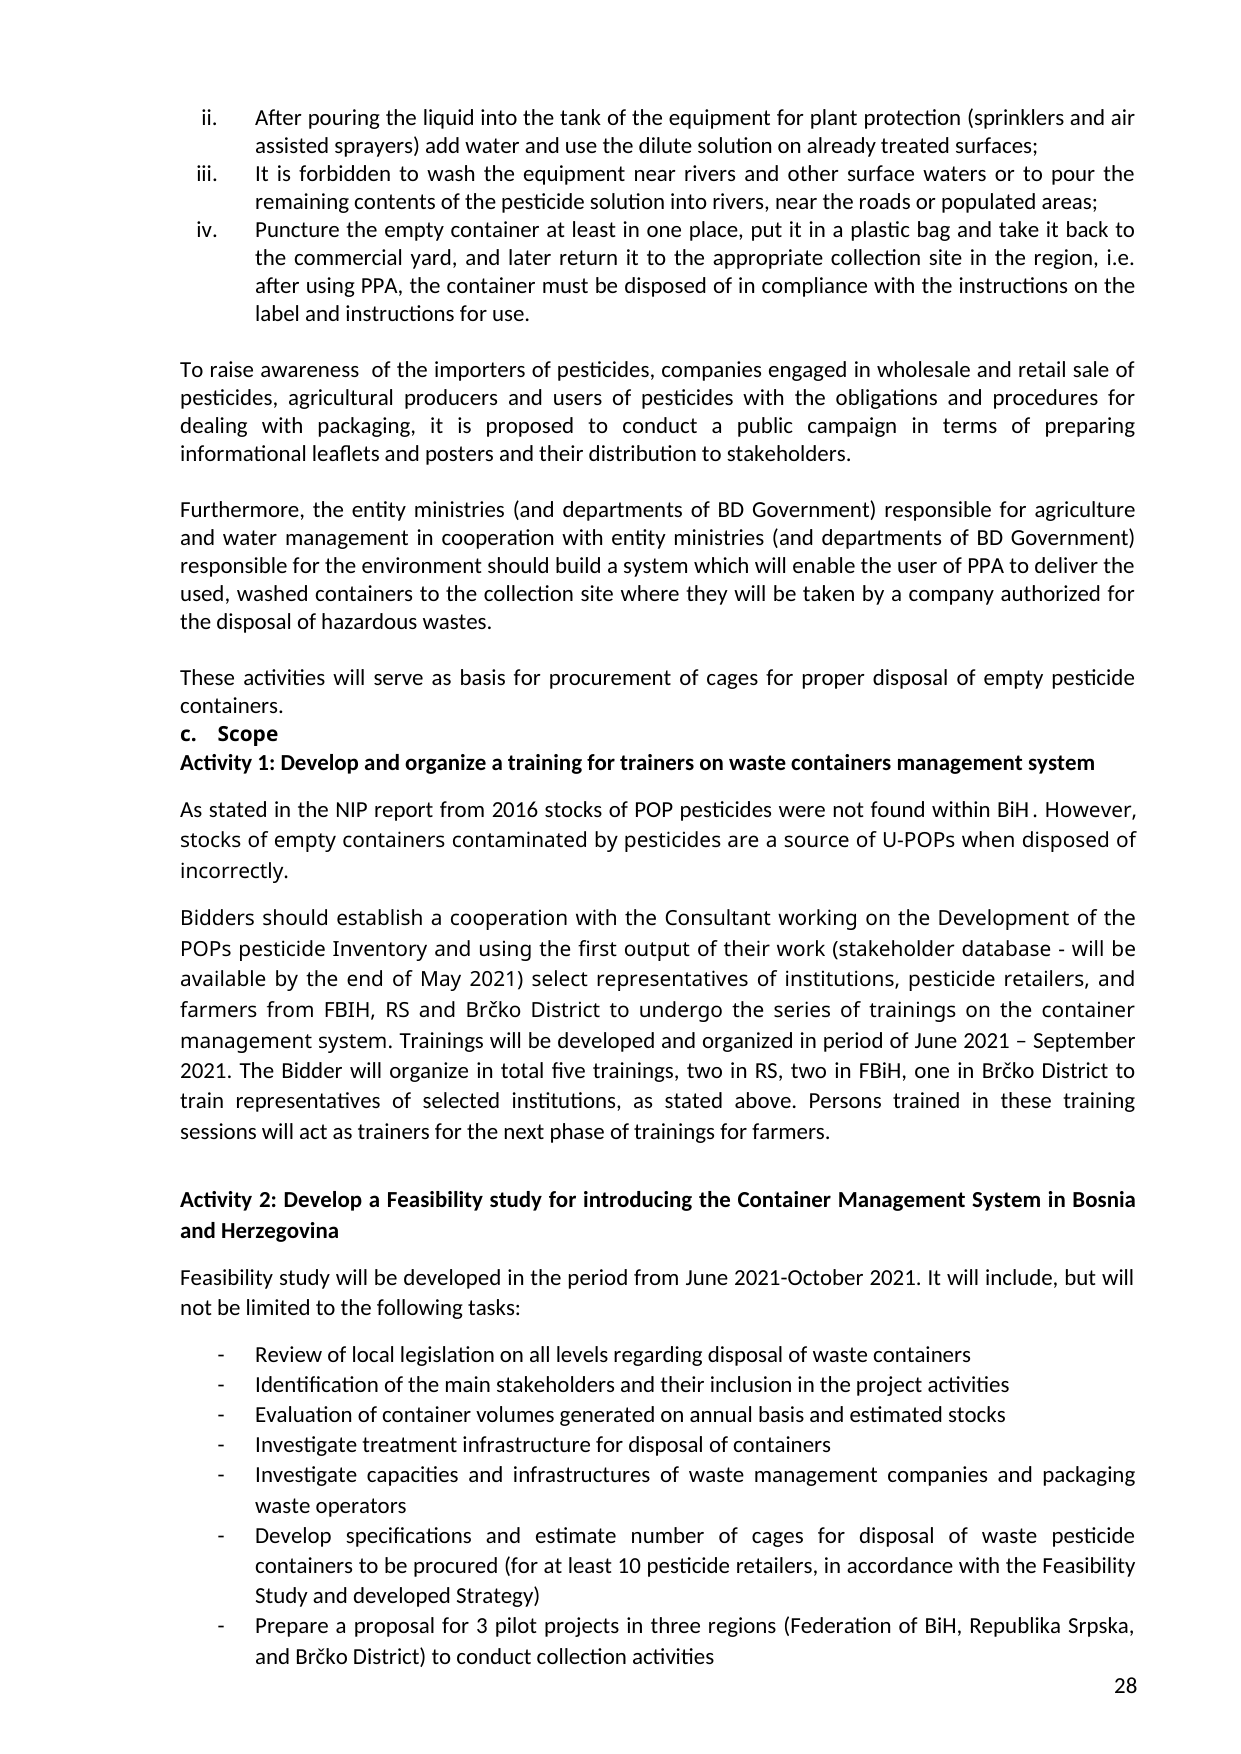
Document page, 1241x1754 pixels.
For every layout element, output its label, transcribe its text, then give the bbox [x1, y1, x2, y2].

list Identification of the main stakeholders and their inclusion in the project activities [217, 1370, 1137, 1398]
list Develop specifications and estimate number of cages for disposal of waste pesticide containers to be procured (for at least 10 pesticide retailers, in accordance with the Feasibility Study and developed Strategy) [217, 1521, 1137, 1609]
text Feasibility study will be developed in the period from June 2021-October 2021. It will include, but will not be limited to the following tasks: [180, 1263, 1137, 1321]
text Activity 2: Develop a Feasibility study for introducing the Container Management System in Bosnia and Herzegovina [180, 1186, 1137, 1244]
list After pouring the liquid into the tank of the equipment for plant protection (sprinklers and air assisted sprayers) add water and use the dilute solution on already treated surfaces; [217, 103, 1137, 159]
list Scope [180, 719, 1137, 748]
list Prepare a proposal for 3 pilot projects in three regions (Federation of BiH, Republika Srpska, and Brčko District) to conduct collection activities [217, 1612, 1137, 1670]
text To raise awareness of the importers of pesticides, companies engaged in wholesale and retail sale of pesticides, agricultural producers and users of pesticides with the obligations and procedures for dealing with packaging, it is proposed to conduct a public campaign in terms of preparing informational leaflets and posters and their distribution to stakeholders. [180, 355, 1137, 467]
text As stated in the NIP report from 2016 stocks of POP pesticides were not found within BiH. However, stocks of empty containers contaminated by pesticides are a source of U-POPs when disposed of incorrectly. [180, 795, 1137, 884]
text Furthermore, the entity ministries (and departments of BD Government) responsible for agriculture and water management in cooperation with entity ministries (and departments of BD Government) responsible for the environment should build a system which will enable the user of PPA to deliver the used, washed containers to the collection site where they will be taken by a company authorized for the disposal of hazardous wastes. [180, 495, 1137, 635]
list Evaluation of container volumes generated on annual basis and estimated stocks [217, 1400, 1137, 1428]
text Activity 1: Develop and organize a training for trainers on waste containers management system [180, 748, 1137, 776]
list Investigate capacities and infrastructures of waste management companies and packaging waste operators [217, 1461, 1137, 1519]
list It is forbidden to wash the equipment near rivers and other surface waters or to pour the remaining contents of the pesticide solution into rivers, near the roads or populated areas; [217, 159, 1137, 215]
list Puncture the empty container at least in one place, put it in a plastic bag and take it back to the commercial yard, and later return it to the appropriate collection site in the region, i.e. after using PPA, the container must be disposed of in compliance with the instructions on the label and instructions for use. [217, 215, 1137, 327]
text These activities will serve as basis for procurement of cages for proper disposal of empty pesticide containers. [180, 663, 1137, 719]
list Review of local legislation on all levels regarding disposal of waste containers [217, 1340, 1137, 1368]
text Bidders should establish a cooperation with the Consultant working on the Development of the POPs pesticide Inventory and using the first output of their work (stakeholder database - will be available by the end of May 2021) select representatives of institutions, pesticide retailers, and farmers from FBIH, RS and Brčko District to undergo the series of trainings on the container management system. Trainings will be developed and organized in period of June 2021 – September 2021. The Bidder will organize in total five trainings, two in RS, two in FBiH, one in Brčko District to train representatives of selected institutions, as stated above. Persons trained in these training sessions will act as trainers for the next phase of trainings for farmers. [180, 903, 1137, 1145]
list Investigate treatment infrastructure for disposal of containers [217, 1430, 1137, 1458]
